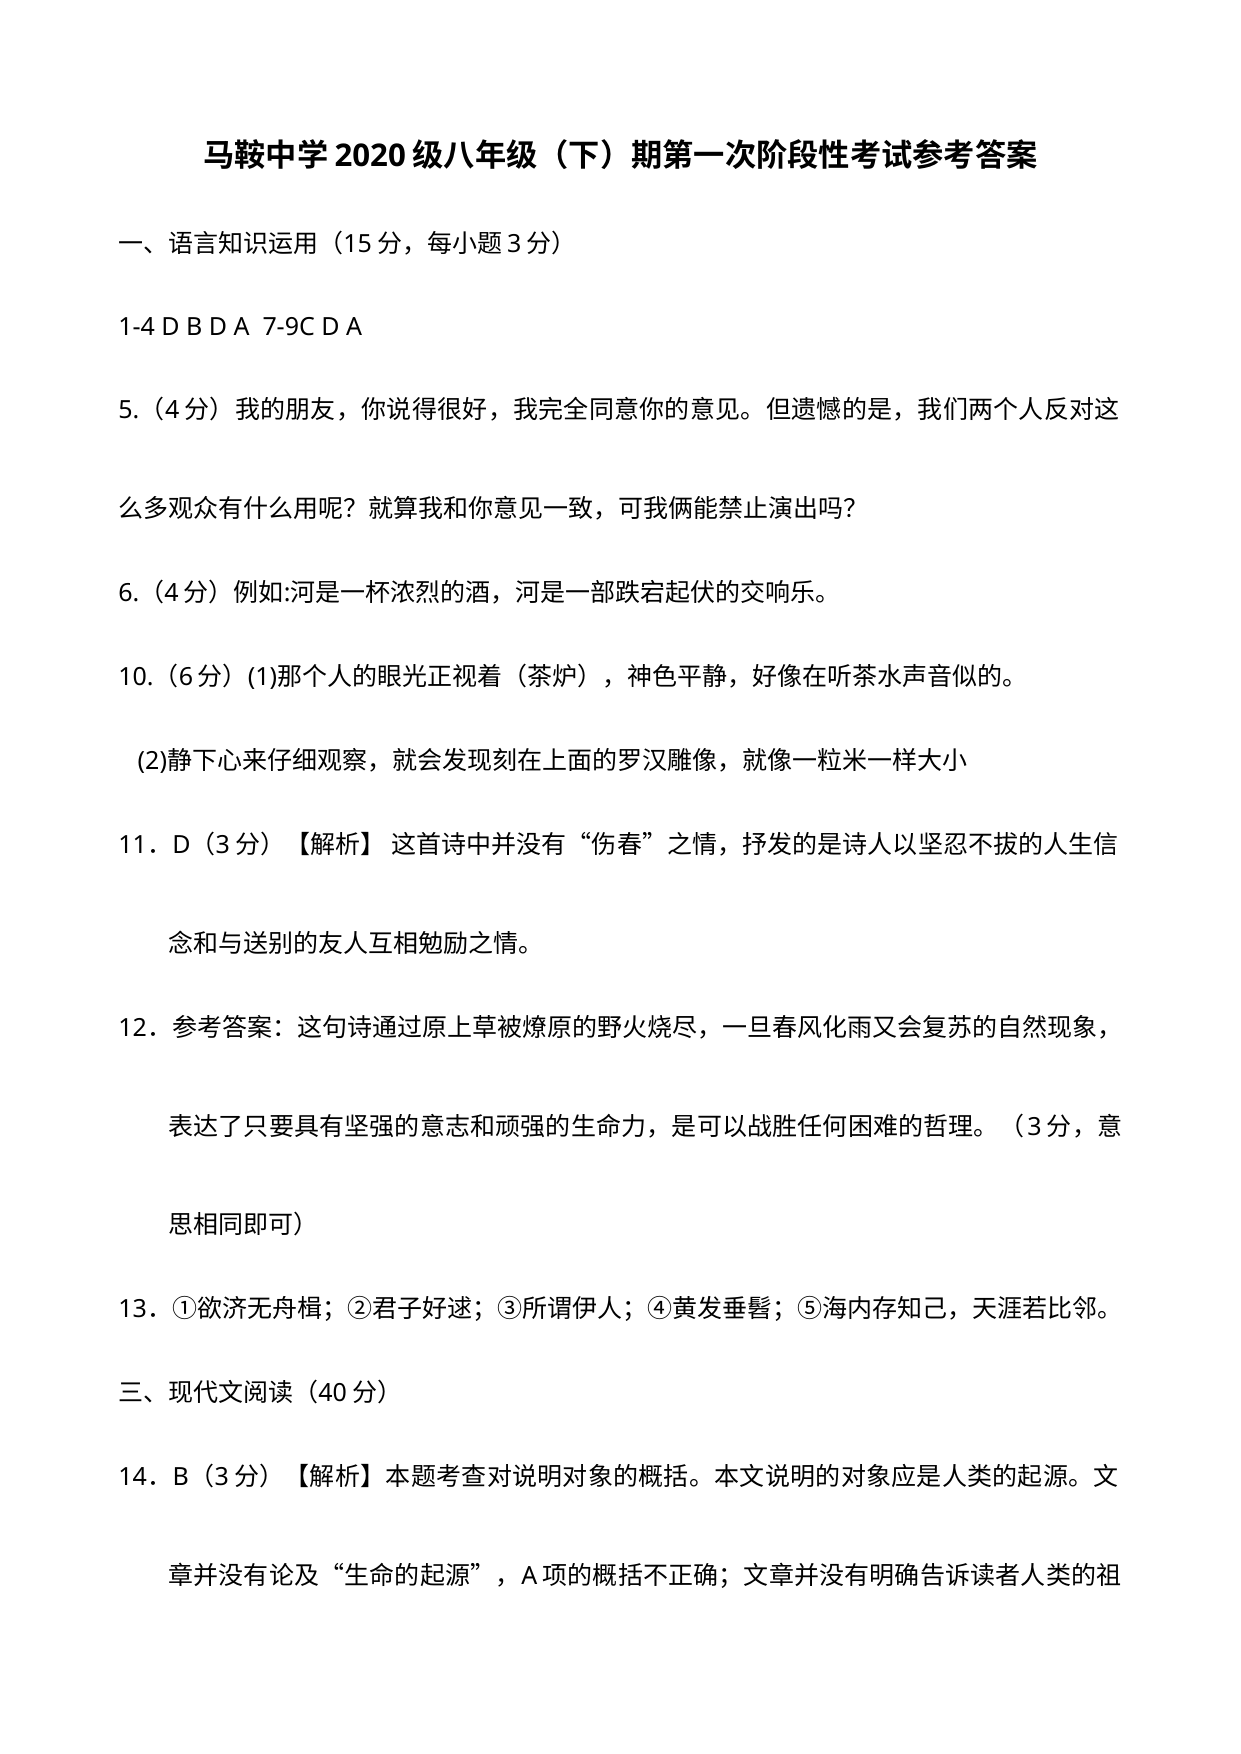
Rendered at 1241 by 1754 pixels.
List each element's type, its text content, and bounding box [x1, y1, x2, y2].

text 1-4 D B D A 7-9C D A [118, 292, 1122, 358]
text 马鞍中学2020级八年级（下）期第一次阶段性考试参考答案 [118, 120, 1122, 186]
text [118, 1442, 1122, 1606]
text 13．①欲济无舟楫；②君子好逑；③所谓伊人；④黄发垂髫；⑤海内存知己，天涯若比邻。 [118, 1274, 1122, 1340]
text (2)静下心来仔细观察，就会发现刻在上面的罗汉雕像，就像一粒米一样大小 [118, 726, 1122, 792]
text 10.（6分）(1)那个人的眼光正视着（茶炉），神色平静，好像在听茶水声音似的。 [118, 642, 1122, 708]
text 11．D（3分）【解析】 这首诗中并没有“伤春”之情，抒发的是诗人以坚忍不拔的人生信念和与送别的友人互相勉励之情。 [118, 810, 1122, 974]
text 一、语言知识运用（15分，每小题3分） [118, 208, 1122, 274]
text 6.（4分）例如:河是一杯浓烈的酒，河是一部跌宕起伏的交响乐。 [118, 558, 1122, 624]
text 5.（4分）我的朋友，你说得很好，我完全同意你的意见。但遗憾的是，我们两个人反对这么多观众有什么用呢？就算我和你意见一致，可我俩能禁止演出吗？ [118, 375, 1122, 540]
text 三、现代文阅读（40分） [118, 1358, 1122, 1424]
text 12．参考答案：这句诗通过原上草被燎原的野火烧尽，一旦春风化雨又会复苏的自然现象，表达了只要具有坚强的意志和顽强的生命力，是可以战胜任何困难的哲理。（3分，意思相同即可） [118, 992, 1122, 1256]
